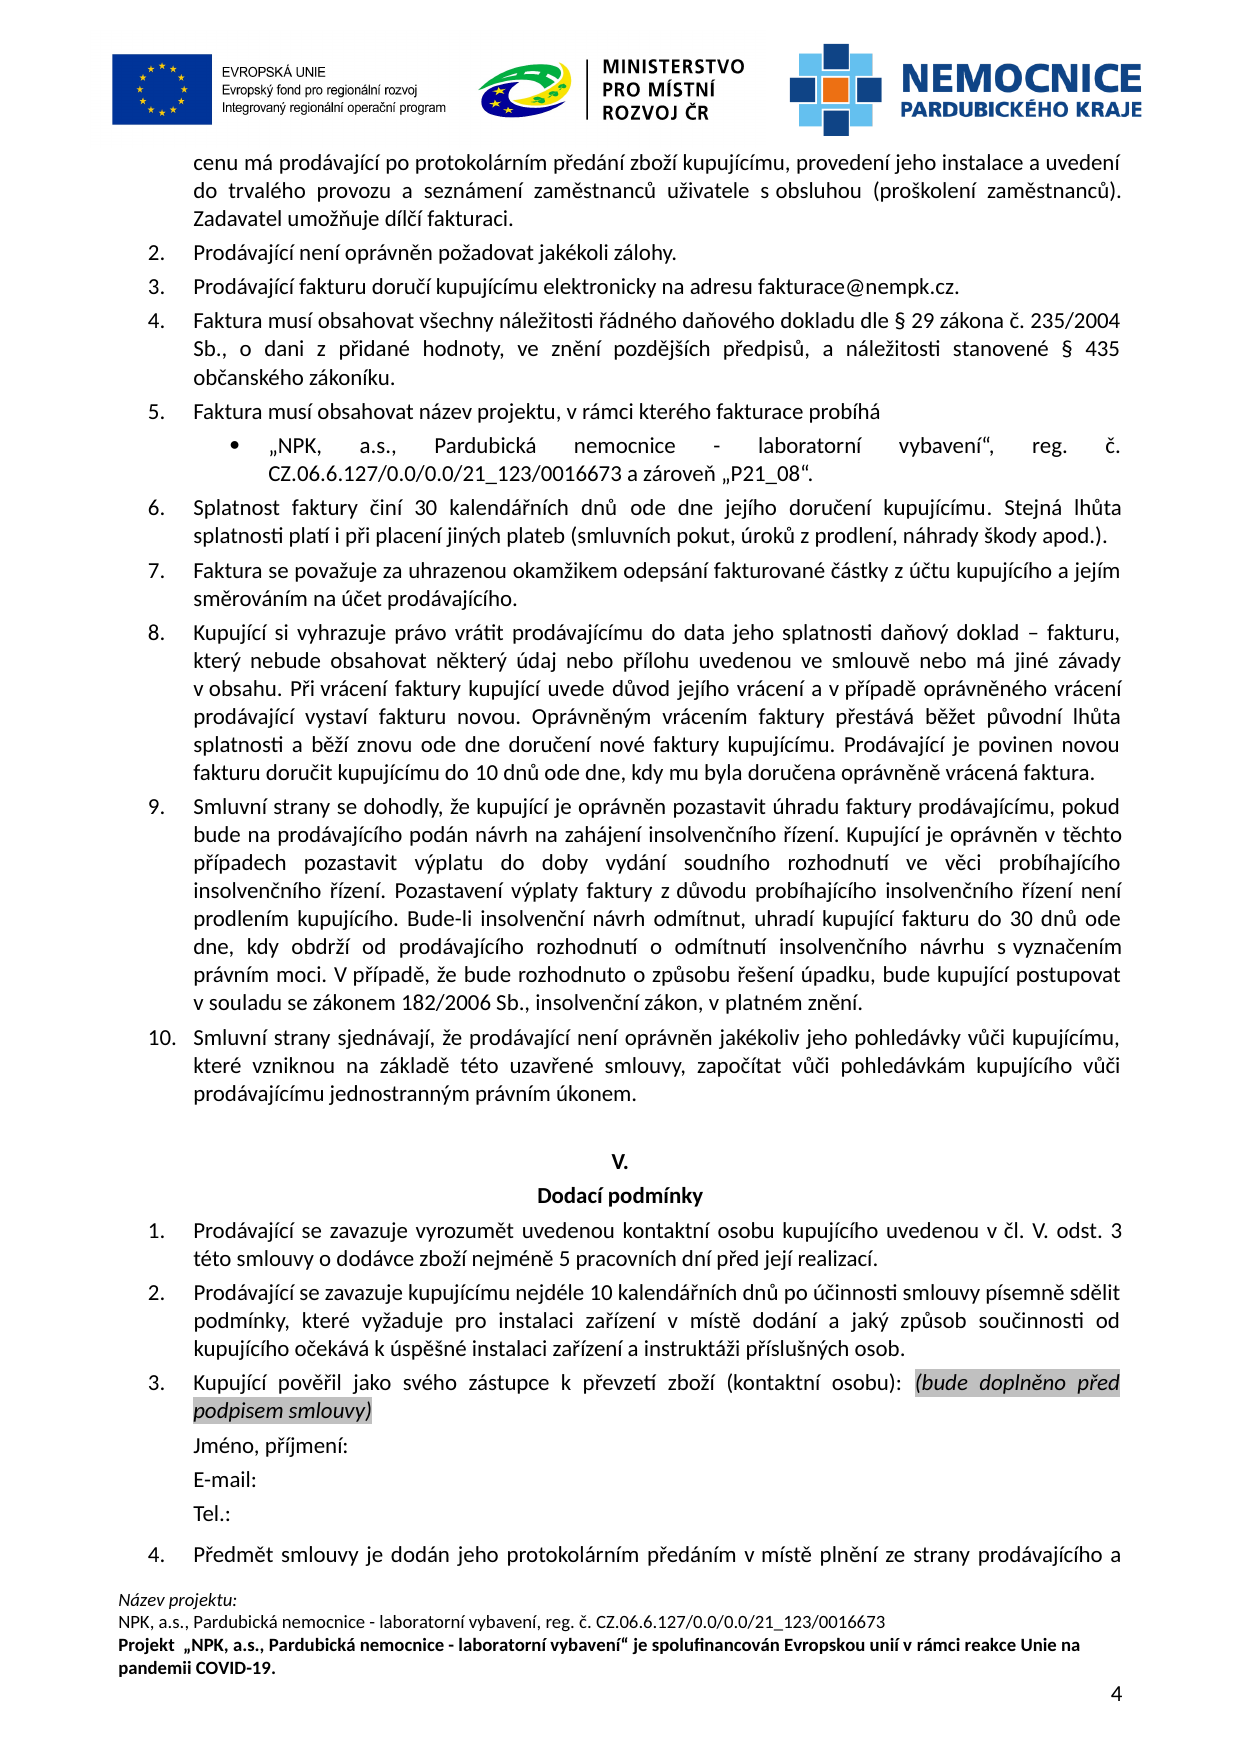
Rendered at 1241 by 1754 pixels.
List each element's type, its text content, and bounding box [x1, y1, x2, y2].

picture [90, 30, 766, 148]
list Prodávající fakturu doručí kupujícímu elektronicky na adresu fakturace@nempk.cz. [148, 272, 1122, 300]
picture [788, 42, 1142, 137]
list Prodávající se zavazuje kupujícímu nejdéle 10 kalendářních dnů po účinnosti smlouvy písemně sdělit podmínky, které vyžaduje pro instalaci zařízení v místě dodání a jaký způsob součinnosti od kupujícího očekává k úspěšné instalaci zařízení a instruktáži příslušných osob. [148, 1278, 1122, 1362]
list Smluvní strany sjednávají, že prodávající není oprávněn jakékoliv jeho pohledávky vůči kupujícímu, které vzniknou na základě této uzavřené smlouvy, započítat vůči pohledávkám kupujícího vůči prodávajícímu jednostranným právním úkonem. [148, 1023, 1122, 1107]
list Faktura musí obsahovat všechny náležitosti řádného daňového dokladu dle § 29 zákona č. 235/2004 Sb., o dani z přidané hodnoty, ve znění pozdějších předpisů, a náležitosti stanovené § 435 občanského zákoníku. [148, 307, 1122, 391]
list Faktura musí obsahovat název projektu, v rámci kterého fakturace probíhá [148, 397, 1122, 425]
list „NPK, a.s., Pardubická nemocnice - laboratorní vybavení“, reg. č. CZ.06.6.127/0.0/0.0/21_123/0016673 a zároveň „P21_08“. [231, 431, 1122, 487]
list Faktura se považuje za uhrazenou okamžikem odepsání fakturované částky z účtu kupujícího a jejím směrováním na účet prodávajícího. [148, 556, 1122, 612]
list Kupující pověřil jako svého zástupce k převzetí zboží (kontaktní osobu): (bude doplněno před podpisem smlouvy) [148, 1368, 1122, 1424]
list Prodávající není oprávněn požadovat jakékoli zálohy. [148, 238, 1122, 266]
text v. [118, 1147, 1122, 1175]
list Smluvní strany se dohodly, že kupující je oprávněn pozastavit úhradu faktury prodávajícímu, pokud bude na prodávajícího podán návrh na zahájení insolvenčního řízení. Kupující je oprávněn v těchto případech pozastavit výplatu do doby vydání soudního rozhodnutí ve věci probíhajícího insolvenčního řízení. Pozastavení výplaty faktury z důvodu probíhajícího insolvenčního řízení není prodlením kupujícího. Bude-li insolvenční návrh odmítnut, uhradí kupující fakturu do 30 dnů ode dne, kdy obdrží od prodávajícího rozhodnutí o odmítnutí insolvenčního návrhu s vyznačením právním moci. V případě, že bude rozhodnuto o způsobu řešení úpadku, bude kupující postupovat v souladu se zákonem 182/2006 Sb., insolvenční zákon, v platném znění. [148, 792, 1122, 1017]
text Tel.: [193, 1499, 1122, 1527]
text Jméno, příjmení: [193, 1431, 1122, 1459]
list Kupující si vyhrazuje právo vrátit prodávajícímu do data jeho splatnosti daňový doklad – fakturu, který nebude obsahovat některý údaj nebo přílohu uvedenou ve smlouvě nebo má jiné závady v obsahu. Při vrácení faktury kupující uvede důvod jejího vrácení a v případě oprávněného vrácení prodávající vystaví fakturu novou. Oprávněným vrácením faktury přestává běžet původní lhůta splatnosti a běží znovu ode dne doručení nové faktury kupujícímu. Prodávající je povinen novou fakturu doručit kupujícímu do 10 dnů ode dne, kdy mu byla doručena oprávněně vrácená faktura. [148, 618, 1122, 786]
list Splatnost faktury činí 30 kalendářních dnů ode dne jejího doručení kupujícímu. Stejná lhůta splatnosti platí i při placení jiných plateb (smluvních pokut, úroků z prodlení, náhrady škody apod.). [148, 493, 1122, 549]
list Prodávající se zavazuje vyrozumět uvedenou kontaktní osobu kupujícího uvedenou v čl. V. odst. 3 této smlouvy o dodávce zboží nejméně 5 pracovních dní před její realizací. [148, 1216, 1122, 1272]
text E-mail: [193, 1465, 1122, 1493]
text Dodací podmínky [118, 1182, 1122, 1210]
